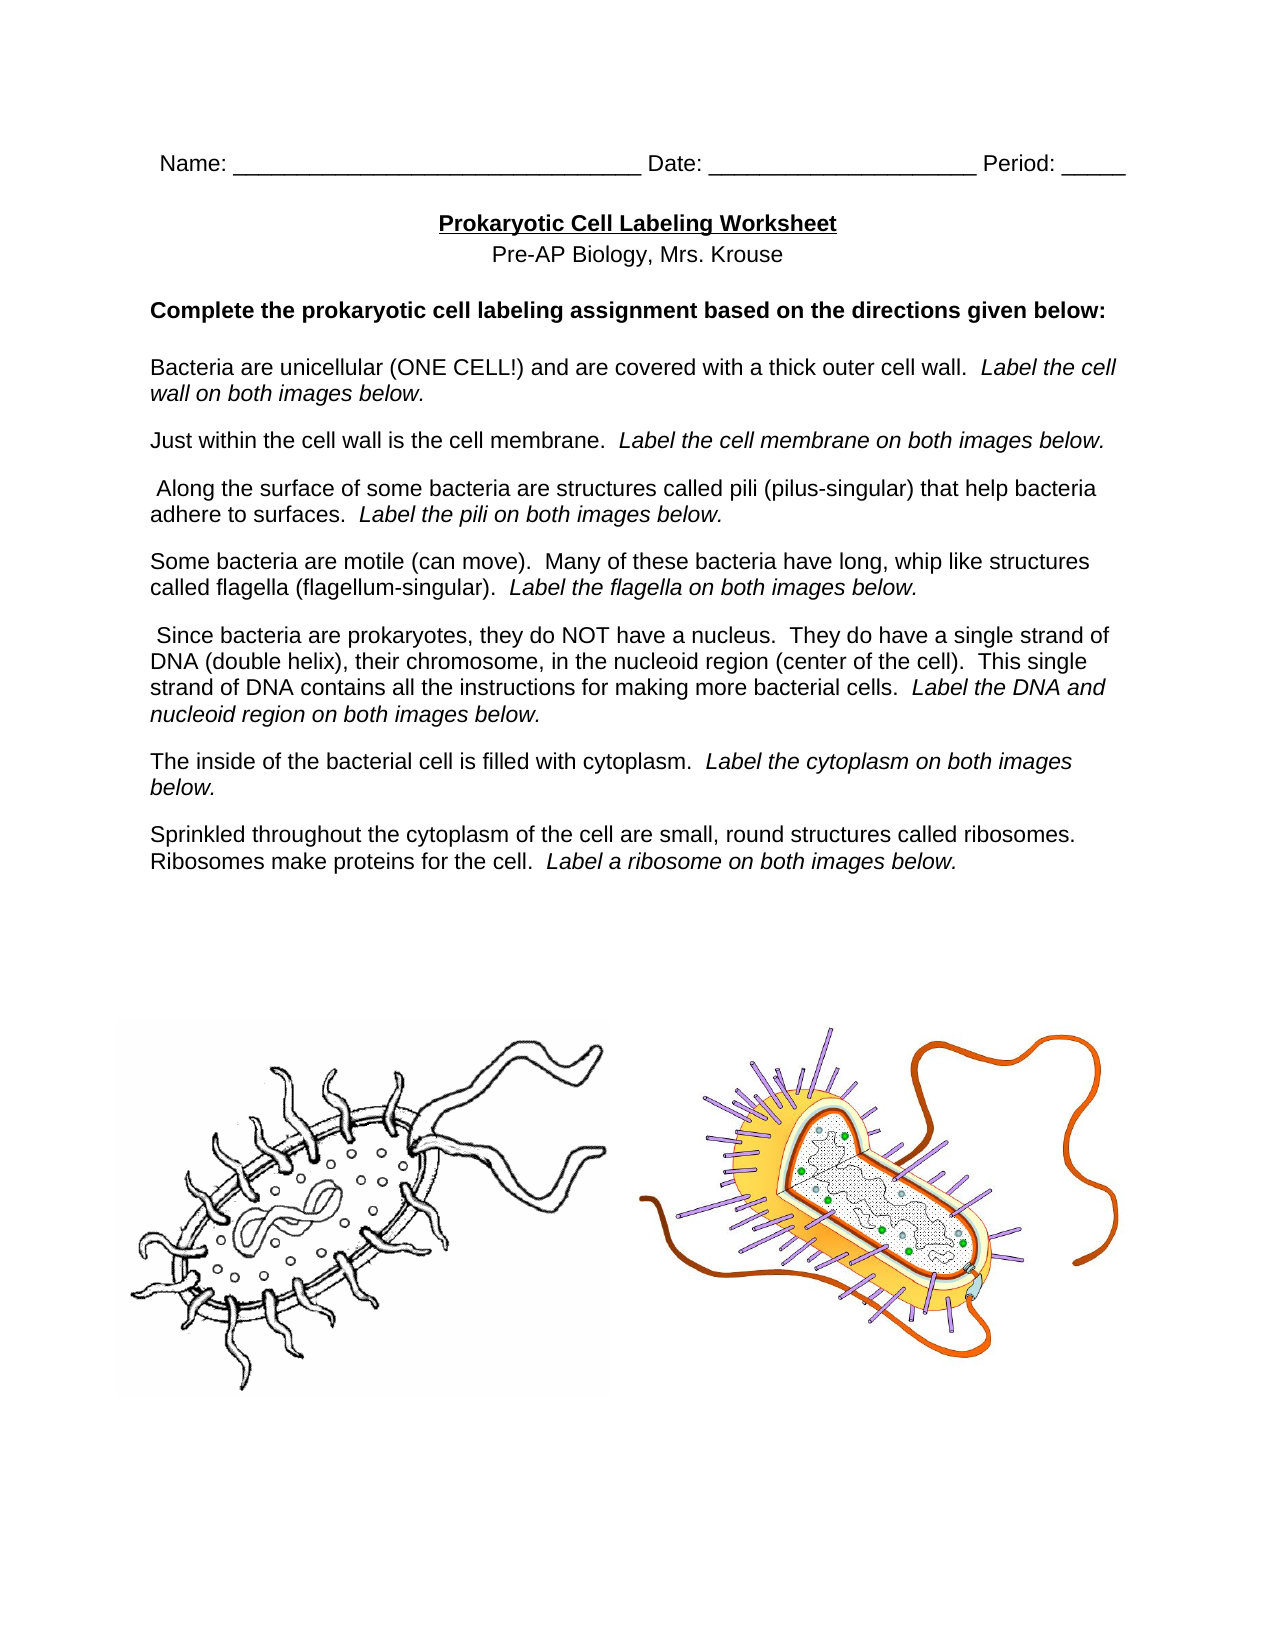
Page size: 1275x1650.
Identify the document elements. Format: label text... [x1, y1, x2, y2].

text Just within the cell wall is the cell membrane. Label the cell membrane on both images below. [150, 427, 1125, 454]
text Sprinkled throughout the cytoplasm of the cell are small, round structures called ribosomes. Ribosomes make proteins for the cell. Label a ribosome on both images below. [150, 821, 1125, 874]
text Along the surface of some bacteria are structures called pili (pilus-singular) that help bacteria adhere to surfaces. Label the pili on both images below. [150, 474, 1125, 527]
text Complete the prokaryotic cell labeling assignment based on the directions given below: [150, 297, 1125, 323]
text Name: ________________________________ Date: _____________________ Period: _____ [150, 150, 1125, 176]
text Bacteria are unicellular (ONE CELL!) and are covered with a thick outer cell wall. Label the cell wall on both images below. [150, 354, 1125, 406]
picture [115, 1020, 626, 1402]
picture [631, 1020, 1125, 1376]
text Since bacteria are prokaryotes, they do NOT have a nucleus. They do have a single strand of DNA (double helix), their chromosome, in the nucleoid region (center of the cell). This single strand of DNA contains all the instructions for making more bacterial cells. Label the DNA and nucleoid region on both images below. [150, 622, 1125, 727]
text Prokaryotic Cell Labeling Worksheet [150, 210, 1125, 237]
text The inside of the bacterial cell is filled with cytoplasm. Label the cytoplasm on both images below. [150, 748, 1125, 801]
text Pre-AP Biology, Mrs. Krouse [150, 241, 1125, 267]
text Some bacteria are motile (can move). Many of these bacteria have long, whip like structures called flagella (flagellum-singular). Label the flagella on both images below. [150, 548, 1125, 601]
